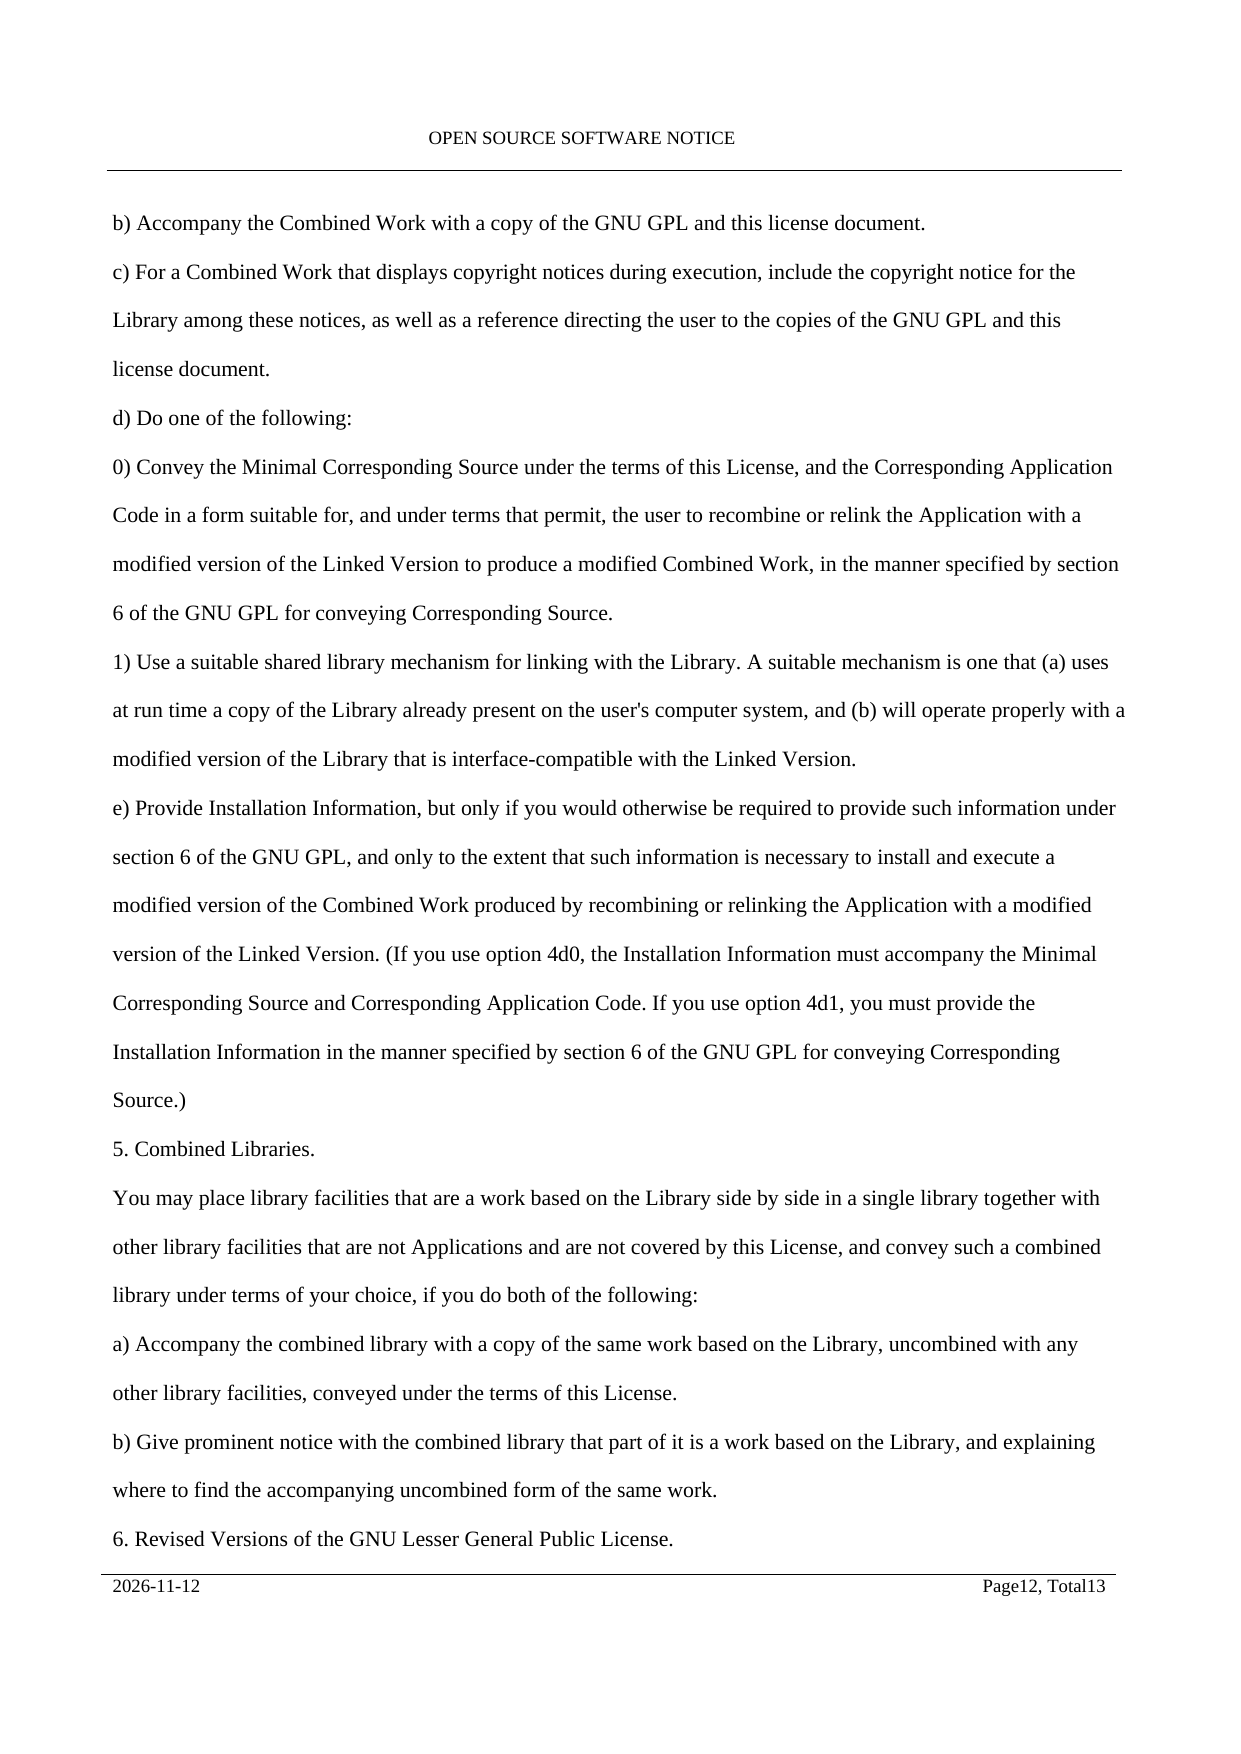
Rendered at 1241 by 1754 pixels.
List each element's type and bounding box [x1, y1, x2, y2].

text [112, 206, 1128, 1555]
